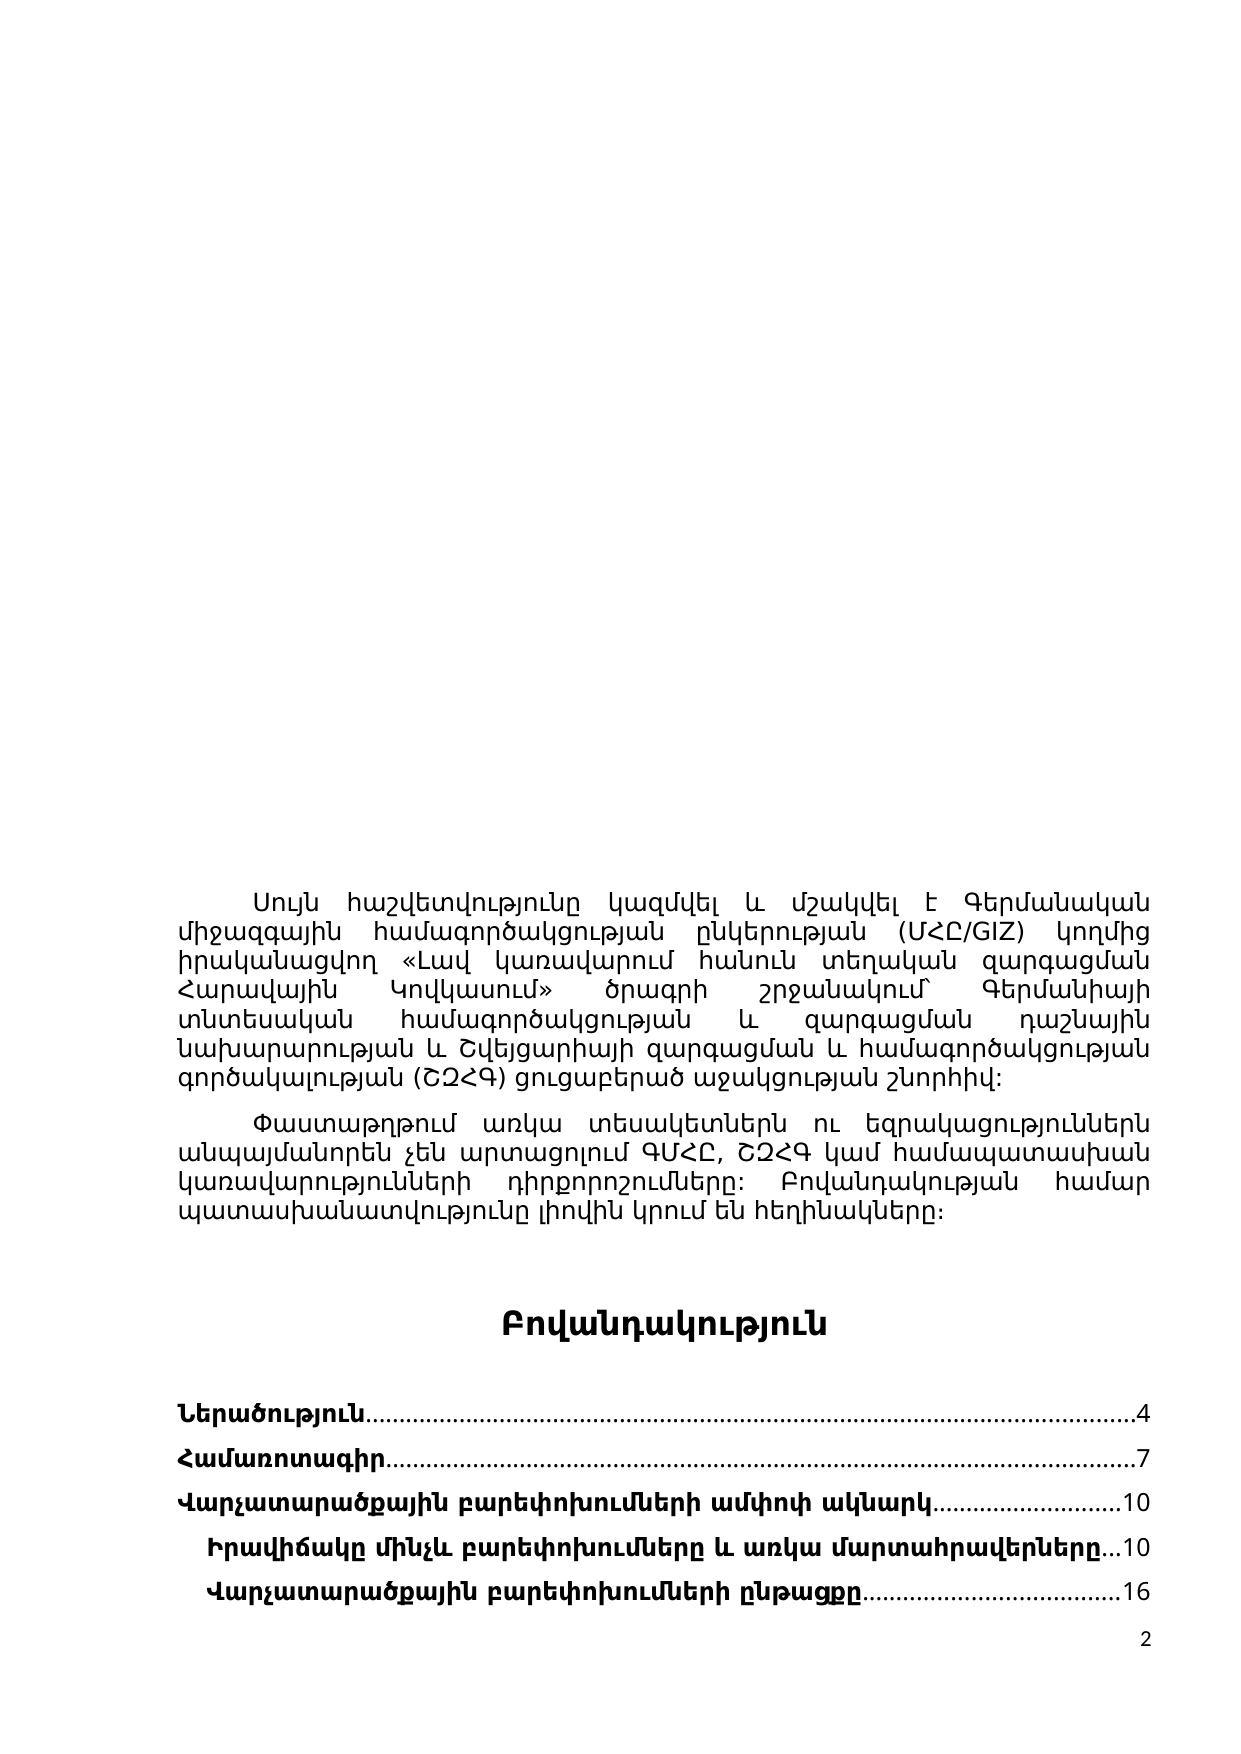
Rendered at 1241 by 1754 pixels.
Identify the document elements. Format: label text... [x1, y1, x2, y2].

text Փաստաթղթում առկա տեսակետներն ու եզրակացություններն անպայմանորեն չեն արտացոլում ԳՄՀԸ, ՇԶՀԳ կամ համապատասխան կառավարությունների դիրքորոշումները: Բովանդակության համար պատասխանատվությունը լիովին կրում են հեղինակները։ [177, 1109, 1152, 1226]
text Սույն հաշվետվությունը կազմվել և մշակվել է Գերմանական միջազգային համագործակցության ընկերության (ՄՀԸ/GIZ) կողմից իրականացվող «Լավ կառավարում հանուն տեղական զարգացման Հարավային Կովկասում» ծրագրի շրջանակում՝ Գերմանիայի տնտեսական համագործակցության և զարգացման դաշնային նախարարության և Շվեյցարիայի զարգացման և համագործակցության գործակալության (ՇԶՀԳ) ցուցաբերած աջակցության շնորհիվ: [177, 888, 1152, 1092]
